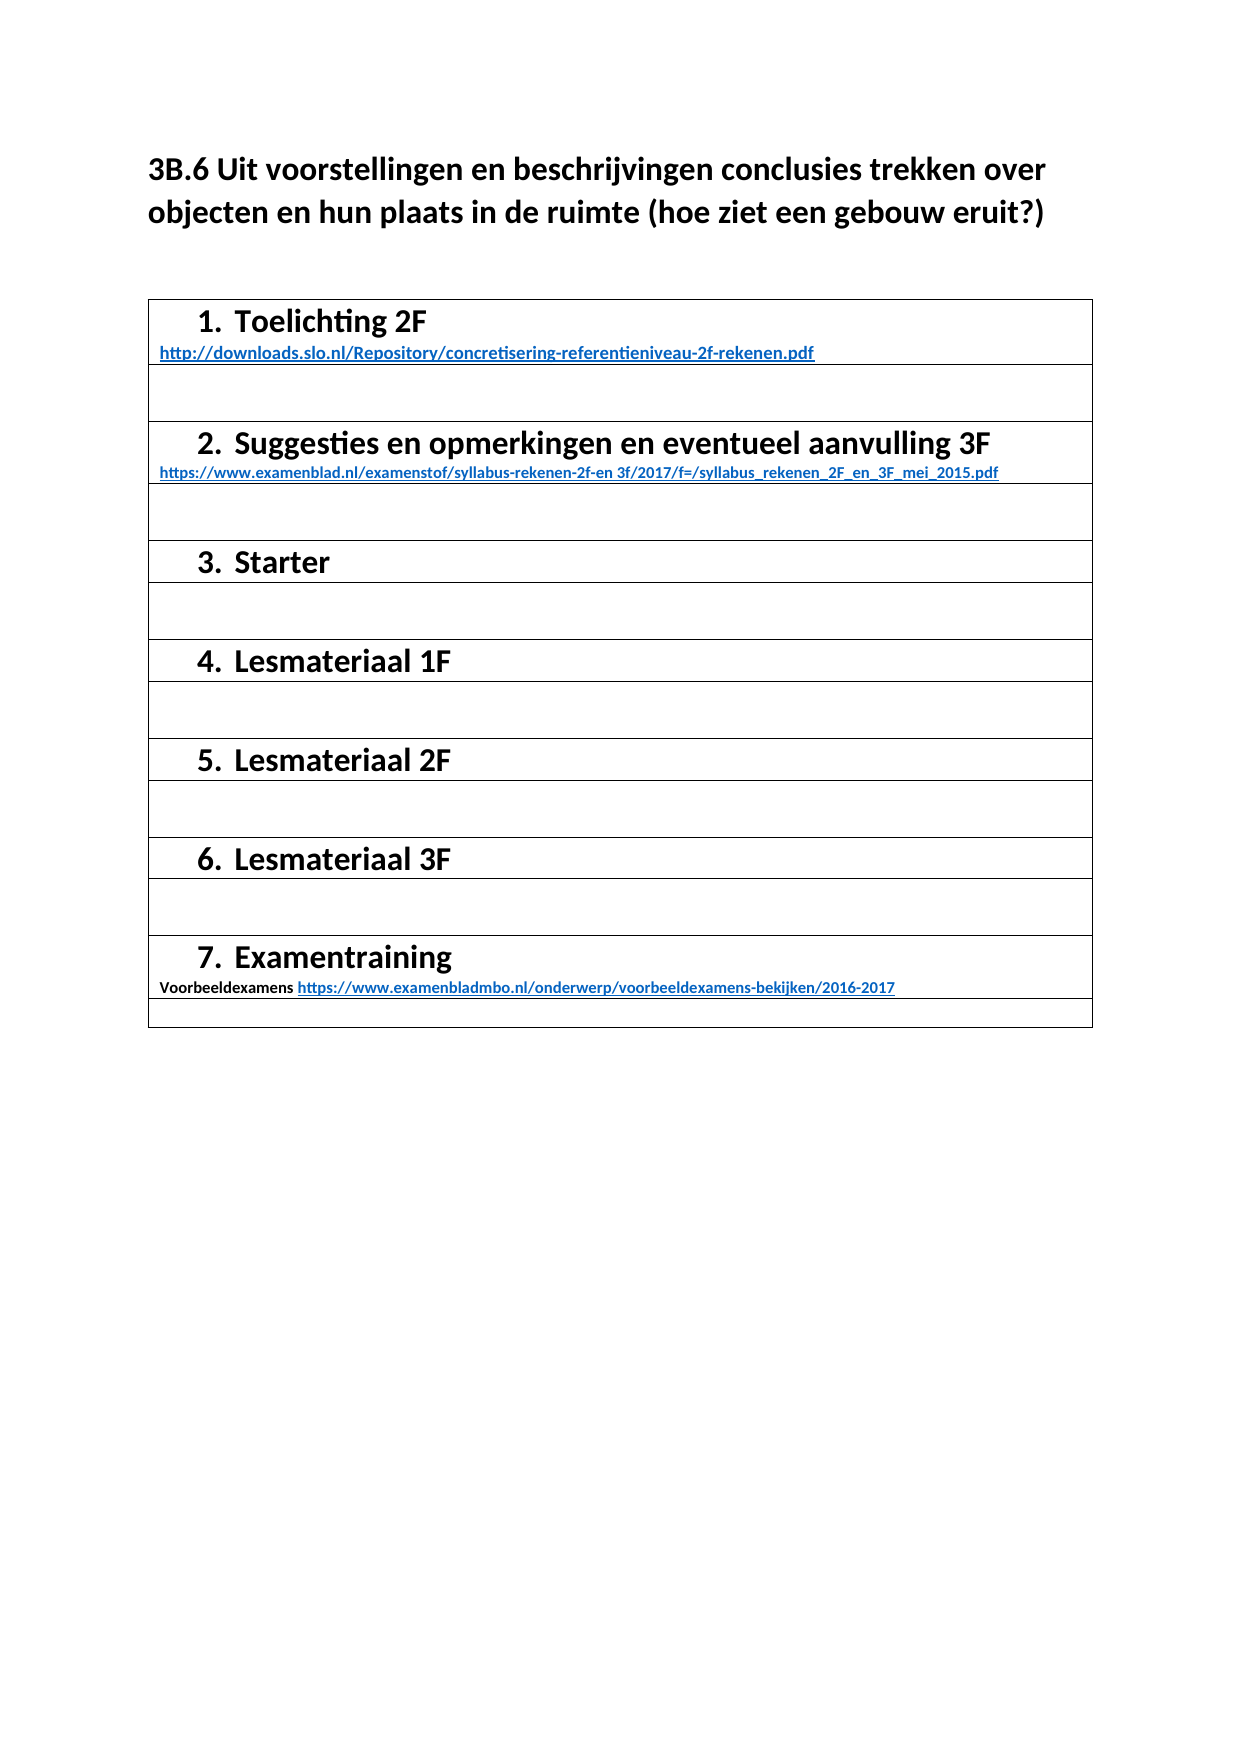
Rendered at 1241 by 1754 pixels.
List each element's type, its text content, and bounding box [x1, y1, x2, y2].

text 3B.6 Uit voorstellingen en beschrijvingen conclusies trekken over objecten en hun plaats in de ruimte (hoe ziet een gebouw eruit?) [148, 148, 1093, 232]
table_cell [149, 781, 1092, 837]
table_cell Lesmateriaal 1F [149, 640, 1092, 681]
table_cell [149, 682, 1092, 738]
table_cell Lesmateriaal 2F [149, 739, 1092, 779]
table_header Toelichting 2F http://downloads.slo.nl/Repository/concretisering-referentieniveau-2f-rekenen.pdf [149, 300, 1092, 364]
table_cell Examentraining Voorbeeldexamens https://www.examenbladmbo.nl/onderwerp/voorbeeldexamens-bekijken/2016-2017 [149, 936, 1092, 997]
table_cell [149, 484, 1092, 540]
table_cell [149, 999, 1092, 1027]
table_cell Suggesties en opmerkingen en eventueel aanvulling 3F https://www.examenblad.nl/examenstof/syllabus-rekenen-2f-en 3f/2017/f=/syllabus_rekenen_2F_en_3F_mei_2015.pdf [149, 422, 1092, 483]
table_cell [149, 365, 1092, 421]
table_cell Lesmateriaal 3F [149, 838, 1092, 878]
table_cell [149, 583, 1092, 639]
table_cell Starter [149, 541, 1092, 582]
table_cell [149, 879, 1092, 935]
